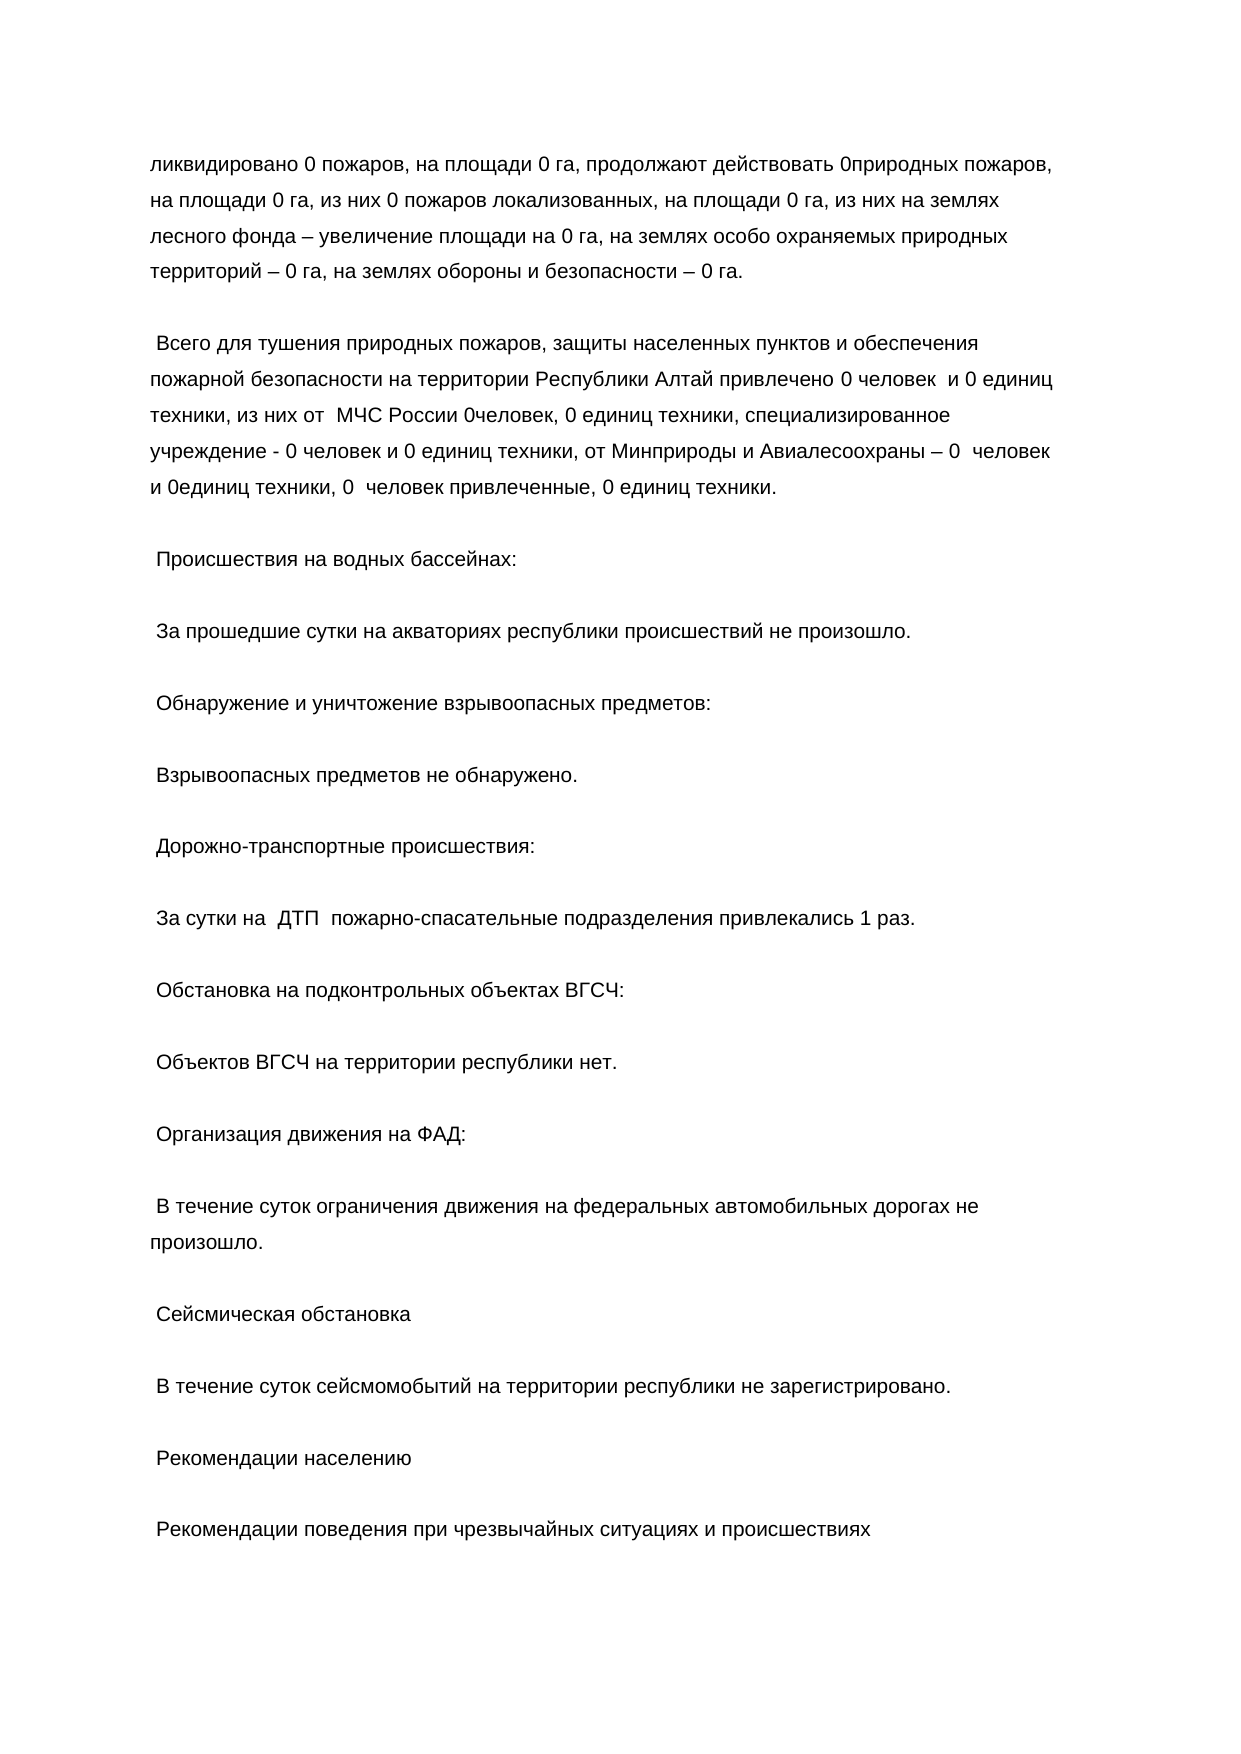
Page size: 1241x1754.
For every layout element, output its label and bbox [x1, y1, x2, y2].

table_cell [140, 150, 1078, 1577]
